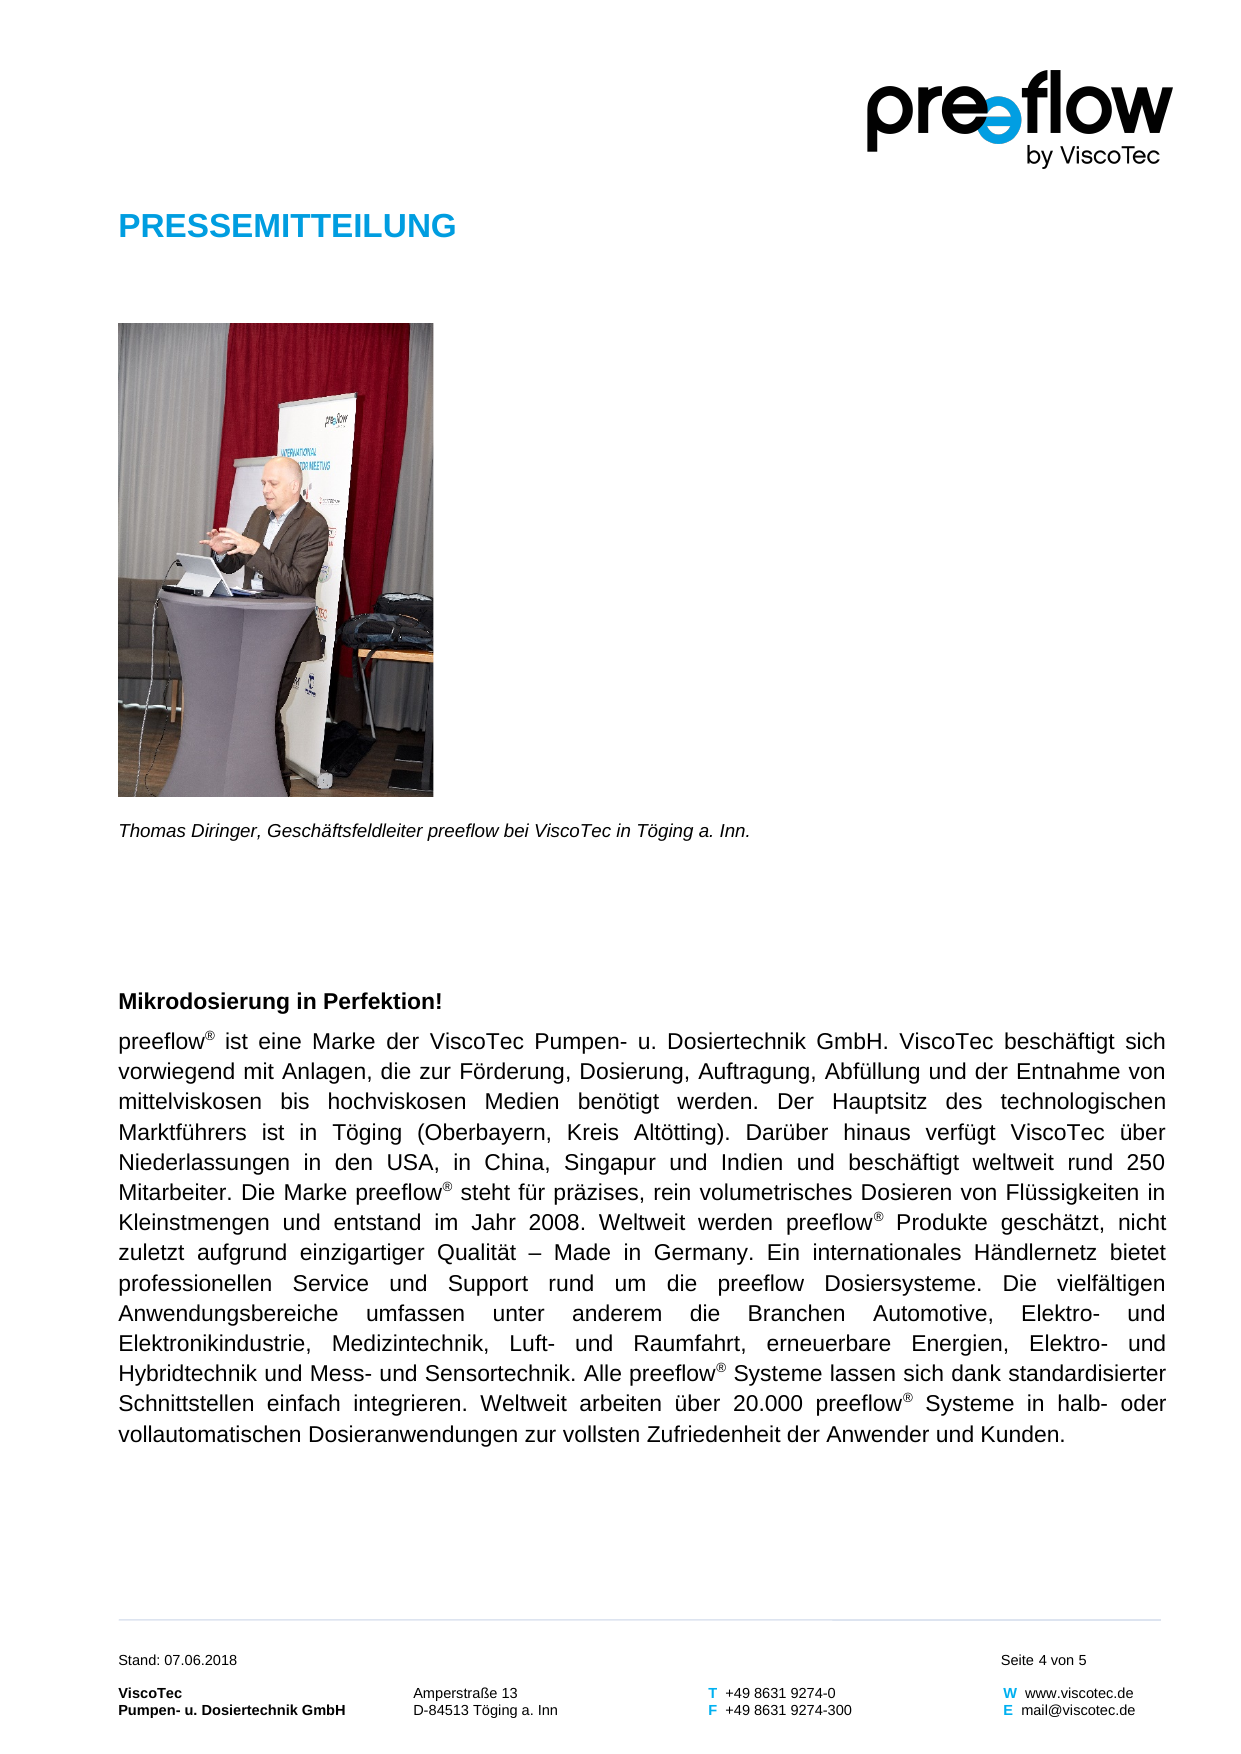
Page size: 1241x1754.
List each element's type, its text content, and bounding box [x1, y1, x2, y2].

text Thomas Diringer, Geschäftsfeldleiter preeflow bei ViscoTec in Töging a. Inn. [118, 820, 1034, 841]
picture [118, 323, 434, 797]
text preeflow® ist eine Marke der ViscoTec Pumpen- u. Dosiertechnik GmbH. ViscoTec beschäftigt sich vorwiegend mit Anlagen, die zur Förderung, Dosierung, Auftragung, Abfüllung und der Entnahme von mittelviskosen bis hochviskosen Medien benötigt werden. Der Hauptsitz des technologischen Marktführers ist in Töging (Oberbayern, Kreis Altötting). Darüber hinaus verfügt ViscoTec über Niederlassungen in den USA, in China, Singapur und Indien und beschäftigt weltweit rund 250 Mitarbeiter. Die Marke preeflow® steht für präzises, rein volumetrisches Dosieren von Flüssigkeiten in Kleinstmengen und entstand im Jahr 2008. Weltweit werden preeflow® Produkte geschätzt, nicht zuletzt aufgrund einzigartiger Qualität – Made in Germany. Ein internationales Händlernetz bietet professionellen Service und Support rund um die preeflow Dosiersysteme. Die vielfältigen Anwendungsbereiche umfassen unter anderem die Branchen Automotive, Elektro- und Elektronikindustrie, Medizintechnik, Luft- und Raumfahrt, erneuerbare Energien, Elektro- und Hybridtechnik und Mess- und Sensortechnik. Alle preeflow® Systeme lassen sich dank standardisierter Schnittstellen einfach integrieren. Weltweit arbeiten über 20.000 preeflow® Systeme in halb- oder vollautomatischen Dosieranwendungen zur vollsten Zufriedenheit der Anwender und Kunden. [118, 1028, 1167, 1447]
picture [867, 70, 1173, 169]
subtitle Mikrodosierung in Perfektion! [118, 988, 1019, 1015]
